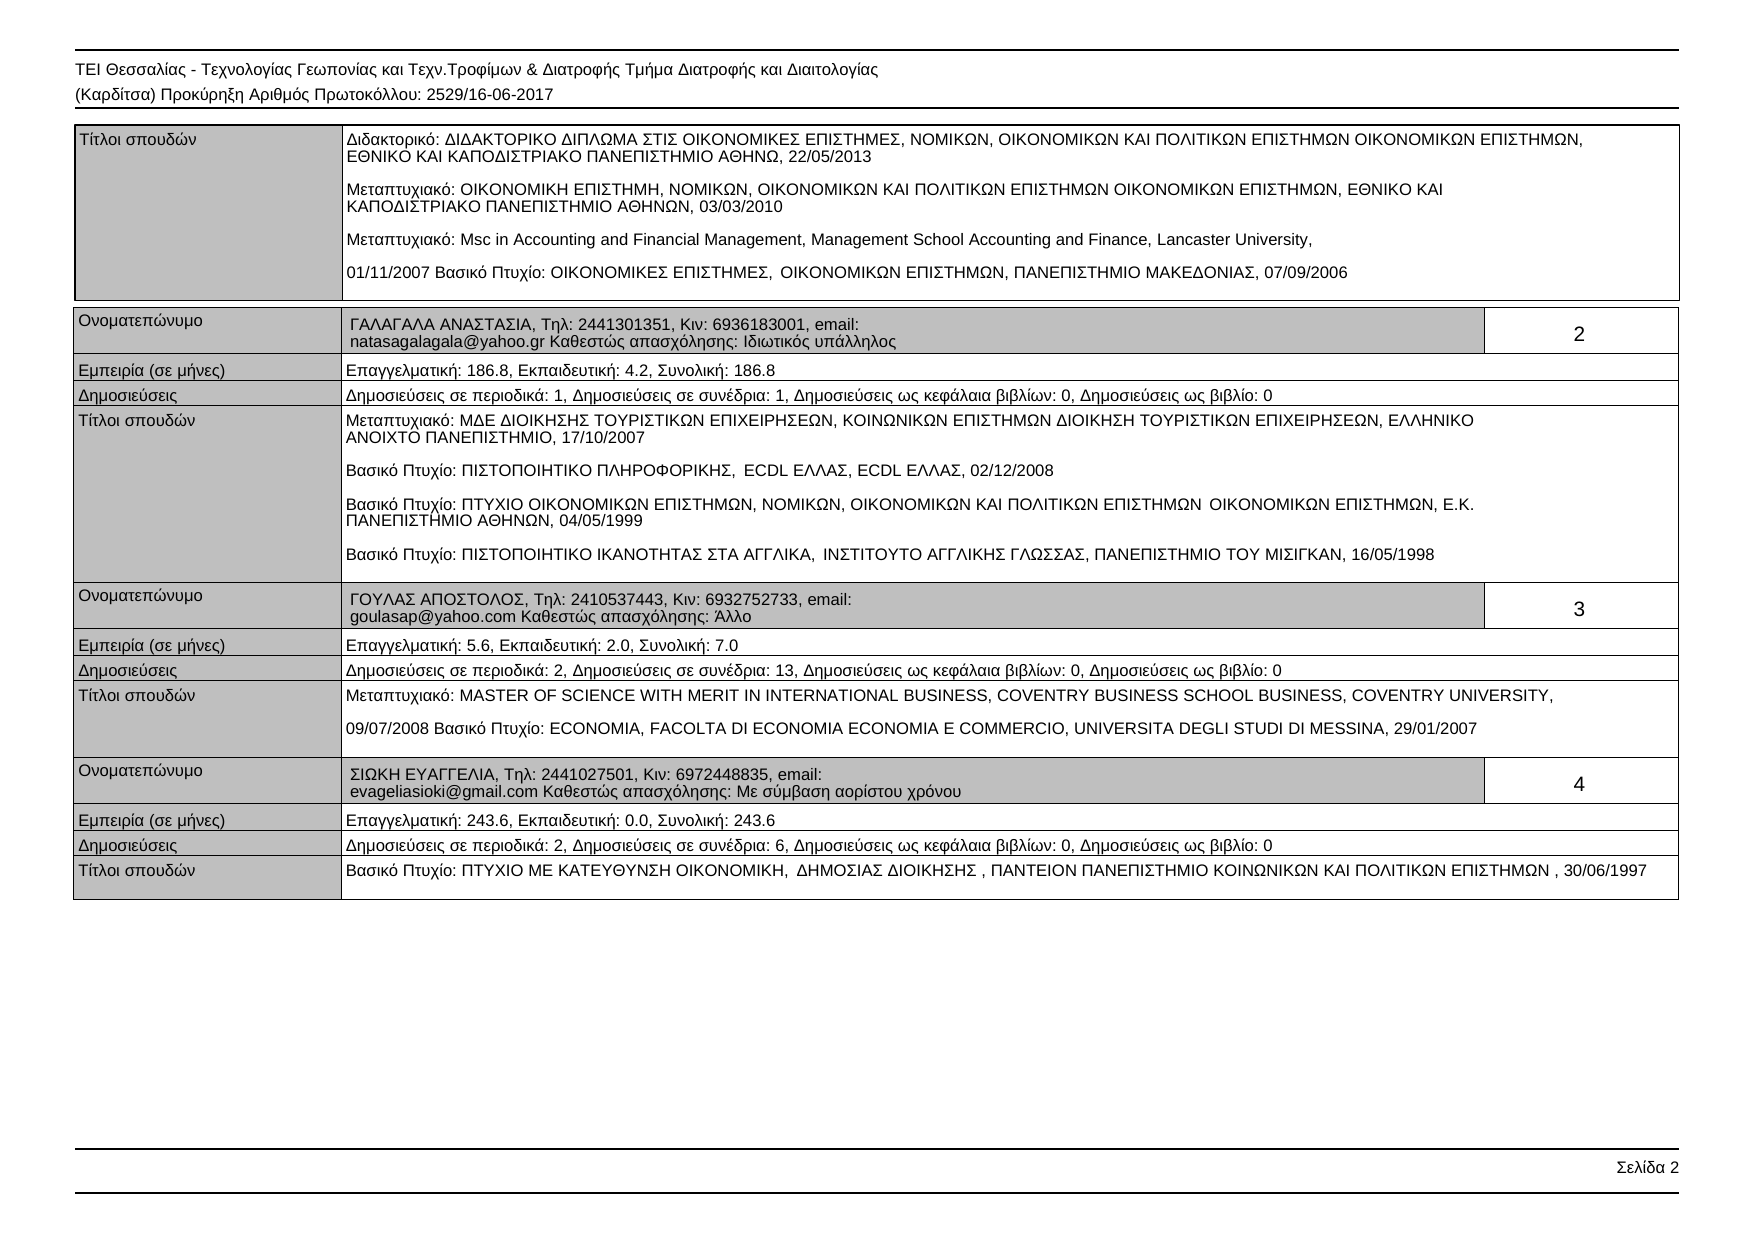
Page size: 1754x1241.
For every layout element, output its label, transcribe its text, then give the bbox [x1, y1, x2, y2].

text Μεταπτυχιακό: Msc in Accounting and Financial Management, Management School Accounting and Finance, Lancaster University, 01/11/2007 Βασικό Πτυχίο: ΟΙΚΟΝΟΜΙΚΕΣ ΕΠΙΣΤΗΜΕΣ, ΟΙΚΟΝΟΜΙΚΩΝ ΕΠΙΣΤΗΜΩΝ, ΠΑΝΕΠΙΣΤΗΜΙΟ ΜΑΚΕΔΟΝΙΑΣ, 07/09/2006 [346, 230, 1399, 282]
table_header Ονοματεπώνυμο [74, 308, 341, 353]
table_cell 3 [1485, 583, 1678, 628]
text Μεταπτυχιακό: ΟΙΚΟΝΟΜΙΚΗ ΕΠΙΣΤΗΜΗ, ΝΟΜΙΚΩΝ, ΟΙΚΟΝΟΜΙΚΩΝ ΚΑΙ ΠΟΛΙΤΙΚΩΝ ΕΠΙΣΤΗΜΩΝ ΟΙΚΟΝΟΜΙΚΩΝ ΕΠΙΣΤΗΜΩΝ, ΕΘΝΙΚΟ ΚΑΙ ΚΑΠΟΔΙΣΤΡΙΑΚΟ ΠΑΝΕΠΙΣΤΗΜΙΟ ΑΘΗΝΩΝ, 03/03/2010 [346, 182, 1580, 216]
table_cell Δημοσιεύσεις [74, 381, 341, 405]
table_cell Δημοσιεύσεις σε περιοδικά: 1, Δημοσιεύσεις σε συνέδρια: 1, Δημοσιεύσεις ως κεφάλαια βιβλίων: 0, Δημοσιεύσεις ως βιβλίο: 0 [342, 381, 1678, 405]
table_cell Τίτλοι σπουδών [74, 681, 341, 757]
table_cell Βασικό Πτυχίο: ΠΤΥΧΙΟ ΜΕ ΚΑΤΕΥΘΥΝΣΗ ΟΙΚΟΝΟΜΙΚΗ, ΔΗΜΟΣΙΑΣ ΔΙΟΙΚΗΣΗΣ , ΠΑΝΤΕΙΟN ΠΑΝΕΠΙΣΤΗΜΙΟ ΚΟΙΝΩΝΙΚΩΝ ΚΑΙ ΠΟΛΙΤΙΚΩΝ ΕΠΙΣΤΗΜΩΝ , 30/06/1997 [342, 856, 1678, 899]
text Τίτλοι σπουδών Διδακτορικό: ΔΙΔΑΚΤΟΡΙΚΟ ΔΙΠΛΩΜΑ ΣΤΙΣ ΟΙΚΟΝΟΜΙΚΕΣ ΕΠΙΣΤΗΜΕΣ, ΝΟΜΙΚΩΝ, ΟΙΚΟΝΟΜΙΚΩΝ ΚΑΙ ΠΟΛΙΤΙΚΩΝ ΕΠΙΣΤΗΜΩΝ ΟΙΚΟΝΟΜΙΚΩΝ ΕΠΙΣΤΗΜΩΝ, ΕΘΝΙΚΟ ΚΑΙ ΚΑΠΟΔΙΣΤΡΙΑΚΟ ΠΑΝΕΠΙΣΤΗΜΙΟ ΑΘΗΝΩ, 22/05/2013 [79, 132, 1651, 166]
table_cell Ονοματεπώνυμο [74, 583, 341, 628]
table_cell Εμπειρία (σε μήνες) [74, 629, 341, 655]
table_cell Μεταπτυχιακό: MASTER OF SCIENCE WITH MERIT IN INTERNATIONAL BUSINESS, COVENTRY BUSINESS SCHOOL BUSINESS, COVENTRY UNIVERSITY, 09/07/2008 Βασικό Πτυχίο: ECONOMIA, FACOLTA DI ECONOMIA ECONOMIA E COMMERCIO, UNIVERSITA DEGLI STUDI DI MESSINA, 29/01/2007 [342, 681, 1678, 757]
table_cell Εμπειρία (σε μήνες) [74, 354, 341, 380]
text Σελίδα 2 [64, 1158, 1679, 1177]
table_cell Δημοσιεύσεις σε περιοδικά: 2, Δημοσιεύσεις σε συνέδρια: 13, Δημοσιεύσεις ως κεφάλαια βιβλίων: 0, Δημοσιεύσεις ως βιβλίο: 0 [342, 656, 1678, 680]
table_cell ΓΟΥΛΑΣ ΑΠΟΣΤΟΛΟΣ, Τηλ: 2410537443, Κιν: 6932752733, email: goulasap@yahoo.com Καθεστώς απασχόλησης: Άλλο [342, 583, 1484, 628]
table_cell Επαγγελματική: 186.8, Εκπαιδευτική: 4.2, Συνολική: 186.8 [342, 354, 1678, 380]
table_header 2 [1485, 308, 1678, 353]
table_cell Τίτλοι σπουδών [74, 856, 341, 899]
table_cell Τίτλοι σπουδών [74, 406, 341, 582]
table_cell Επαγγελματική: 5.6, Εκπαιδευτική: 2.0, Συνολική: 7.0 [342, 629, 1678, 655]
table_cell Επαγγελματική: 243.6, Εκπαιδευτική: 0.0, Συνολική: 243.6 [342, 804, 1678, 830]
table_cell Μεταπτυχιακό: ΜΔΕ ΔΙΟΙΚΗΣΗΣ ΤΟΥΡΙΣΤΙΚΩΝ ΕΠΙΧΕΙΡΗΣΕΩΝ, ΚΟΙΝΩΝΙΚΩΝ ΕΠΙΣΤΗΜΩΝ ΔΙΟΙΚΗΣΗ ΤΟΥΡΙΣΤΙΚΩΝ ΕΠΙΧΕΙΡΗΣΕΩΝ, ΕΛΛΗΝΙΚΟ ΑΝΟΙΧΤΟ ΠΑΝΕΠΙΣΤΗΜΙΟ, 17/10/2007 Βασικό Πτυχίο: ΠΙΣΤΟΠΟΙΗΤΙΚΟ ΠΛΗΡΟΦΟΡΙΚΗΣ, ECDL ΕΛΛΑΣ, ECDL ΕΛΛΑΣ, 02/12/2008 Βασικό Πτυχίο: ΠΤΥΧΙΟ ΟΙΚΟΝΟΜΙΚΩΝ ΕΠΙΣΤΗΜΩΝ, ΝΟΜΙΚΩΝ, ΟΙΚΟΝΟΜΙΚΩΝ ΚΑΙ ΠΟΛΙΤΙΚΩΝ ΕΠΙΣΤΗΜΩΝ ΟΙΚΟΝΟΜΙΚΩΝ ΕΠΙΣΤΗΜΩΝ, Ε.Κ. ΠΑΝΕΠΙΣΤΗΜΙΟ ΑΘΗΝΩΝ, 04/05/1999 Βασικό Πτυχίο: ΠΙΣΤΟΠΟΙΗΤΙΚΟ ΙΚΑΝΟΤΗΤΑΣ ΣΤΑ ΑΓΓΛΙΚΑ, ΙΝΣΤΙΤΟΥΤΟ ΑΓΓΛΙΚΗΣ ΓΛΩΣΣΑΣ, ΠΑΝΕΠΙΣΤΗΜΙΟ ΤΟΥ ΜΙΣΙΓΚΑΝ, 16/05/1998 [342, 406, 1678, 582]
table_cell Εμπειρία (σε μήνες) [74, 804, 341, 830]
table_cell Δημοσιεύσεις σε περιοδικά: 2, Δημοσιεύσεις σε συνέδρια: 6, Δημοσιεύσεις ως κεφάλαια βιβλίων: 0, Δημοσιεύσεις ως βιβλίο: 0 [342, 831, 1678, 855]
table_cell Δημοσιεύσεις [74, 831, 341, 855]
table_cell Ονοματεπώνυμο [74, 758, 341, 803]
table_cell 4 [1485, 758, 1678, 803]
text ΤΕΙ Θεσσαλίας - Τεχνολογίας Γεωπονίας και Τεχν.Τροφίμων & Διατροφής Τμήμα Διατροφής και Διαιτολογίας (Καρδίτσα) Προκύρηξη Αριθμός Πρωτοκόλλου: 2529/16-06-2017 [75, 59, 962, 103]
table_header ΓΑΛΑΓΑΛΑ ΑΝΑΣΤΑΣΙΑ, Τηλ: 2441301351, Κιν: 6936183001, email: natasagalagala@yahoo.gr Καθεστώς απασχόλησης: Ιδιωτικός υπάλληλος [342, 308, 1484, 353]
table_cell Δημοσιεύσεις [74, 656, 341, 680]
table_cell ΣΙΩΚΗ ΕΥΑΓΓΕΛΙΑ, Τηλ: 2441027501, Κιν: 6972448835, email: evageliasioki@gmail.com Καθεστώς απασχόλησης: Με σύμβαση αορίστου χρόνου [342, 758, 1484, 803]
